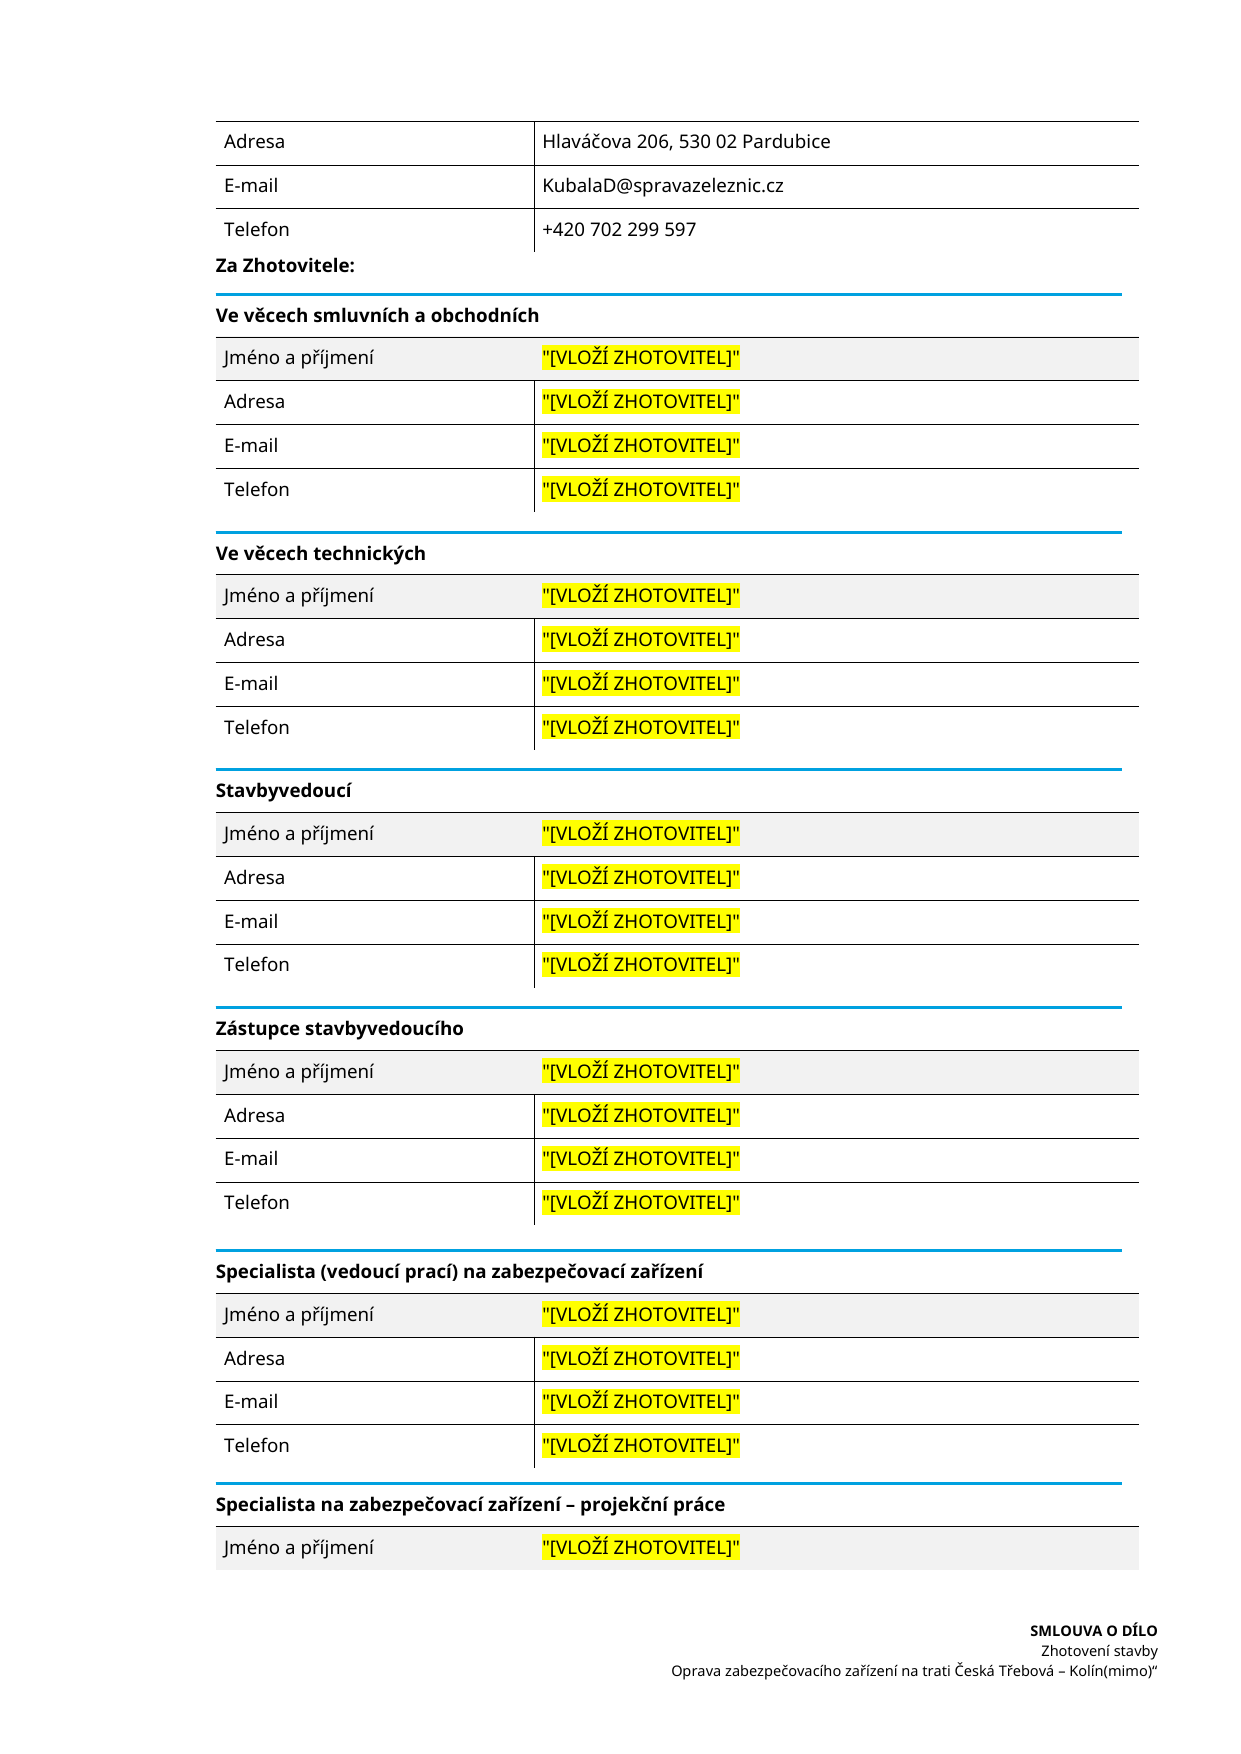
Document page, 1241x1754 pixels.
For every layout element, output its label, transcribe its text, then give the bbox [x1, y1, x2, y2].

table_cell E-mail [216, 663, 534, 706]
table_header "[VLOŽÍ ZHOTOVITEL]" [534, 575, 1139, 618]
table_cell "[VLOŽÍ ZHOTOVITEL]" [535, 945, 1139, 987]
table_cell "[VLOŽÍ ZHOTOVITEL]" [535, 901, 1139, 943]
table_header Jméno a příjmení [216, 813, 534, 856]
text Zástupce stavbyvedoucího [216, 1009, 1122, 1041]
table_cell KubalaD@spravazeleznic.cz [535, 166, 1139, 208]
table_cell Adresa [216, 122, 534, 164]
table_cell Adresa [216, 1095, 534, 1137]
table_cell E-mail [216, 901, 534, 943]
table_header Jméno a příjmení [216, 1051, 534, 1094]
table_cell Telefon [216, 469, 534, 512]
table_header "[VLOŽÍ ZHOTOVITEL]" [534, 1294, 1139, 1337]
text Specialista na zabezpečovací zařízení – projekční práce [216, 1485, 1122, 1517]
table_cell "[VLOŽÍ ZHOTOVITEL]" [535, 707, 1139, 749]
table_cell "[VLOŽÍ ZHOTOVITEL]" [535, 1425, 1139, 1468]
table_cell "[VLOŽÍ ZHOTOVITEL]" [535, 1382, 1139, 1424]
table_header Jméno a příjmení [216, 1294, 534, 1337]
table_cell Telefon [216, 1183, 534, 1225]
table_cell E-mail [216, 1382, 534, 1424]
table_cell Telefon [216, 1425, 534, 1468]
table_header "[VLOŽÍ ZHOTOVITEL]" [534, 1051, 1139, 1094]
table_cell "[VLOŽÍ ZHOTOVITEL]" [535, 663, 1139, 706]
table_cell "[VLOŽÍ ZHOTOVITEL]" [535, 381, 1139, 424]
table_cell +420 702 299 597 [535, 209, 1139, 252]
table_cell "[VLOŽÍ ZHOTOVITEL]" [535, 1183, 1139, 1225]
table_cell Adresa [216, 381, 534, 424]
table_cell E-mail [216, 166, 534, 208]
table_header "[VLOŽÍ ZHOTOVITEL]" [534, 1527, 1139, 1570]
table_cell Telefon [216, 707, 534, 749]
table_header "[VLOŽÍ ZHOTOVITEL]" [534, 338, 1139, 380]
table_header "[VLOŽÍ ZHOTOVITEL]" [534, 813, 1139, 856]
table_header Jméno a příjmení [216, 1527, 534, 1570]
table_cell Adresa [216, 857, 534, 900]
table_cell Telefon [216, 945, 534, 987]
text Ve věcech smluvních a obchodních [216, 296, 1122, 328]
table_cell E-mail [216, 1139, 534, 1181]
table_cell Hlaváčova 206, 530 02 Pardubice [535, 122, 1139, 164]
table_cell "[VLOŽÍ ZHOTOVITEL]" [535, 857, 1139, 900]
text Ve věcech technických [216, 534, 1122, 565]
table_cell "[VLOŽÍ ZHOTOVITEL]" [535, 619, 1139, 662]
table_cell "[VLOŽÍ ZHOTOVITEL]" [535, 425, 1139, 468]
table_cell "[VLOŽÍ ZHOTOVITEL]" [535, 469, 1139, 512]
table_header Jméno a příjmení [216, 338, 534, 380]
table_cell "[VLOŽÍ ZHOTOVITEL]" [535, 1095, 1139, 1137]
table_cell Adresa [216, 1338, 534, 1381]
table_header Jméno a příjmení [216, 575, 534, 618]
table_cell "[VLOŽÍ ZHOTOVITEL]" [535, 1338, 1139, 1381]
table_cell "[VLOŽÍ ZHOTOVITEL]" [535, 1139, 1139, 1181]
text Za Zhotovitele: [216, 252, 1122, 278]
table_cell E-mail [216, 425, 534, 468]
table_cell Adresa [216, 619, 534, 662]
table_cell Telefon [216, 209, 534, 252]
text Specialista (vedoucí prací) na zabezpečovací zařízení [216, 1252, 1122, 1284]
text Stavbyvedoucí [216, 771, 1122, 803]
